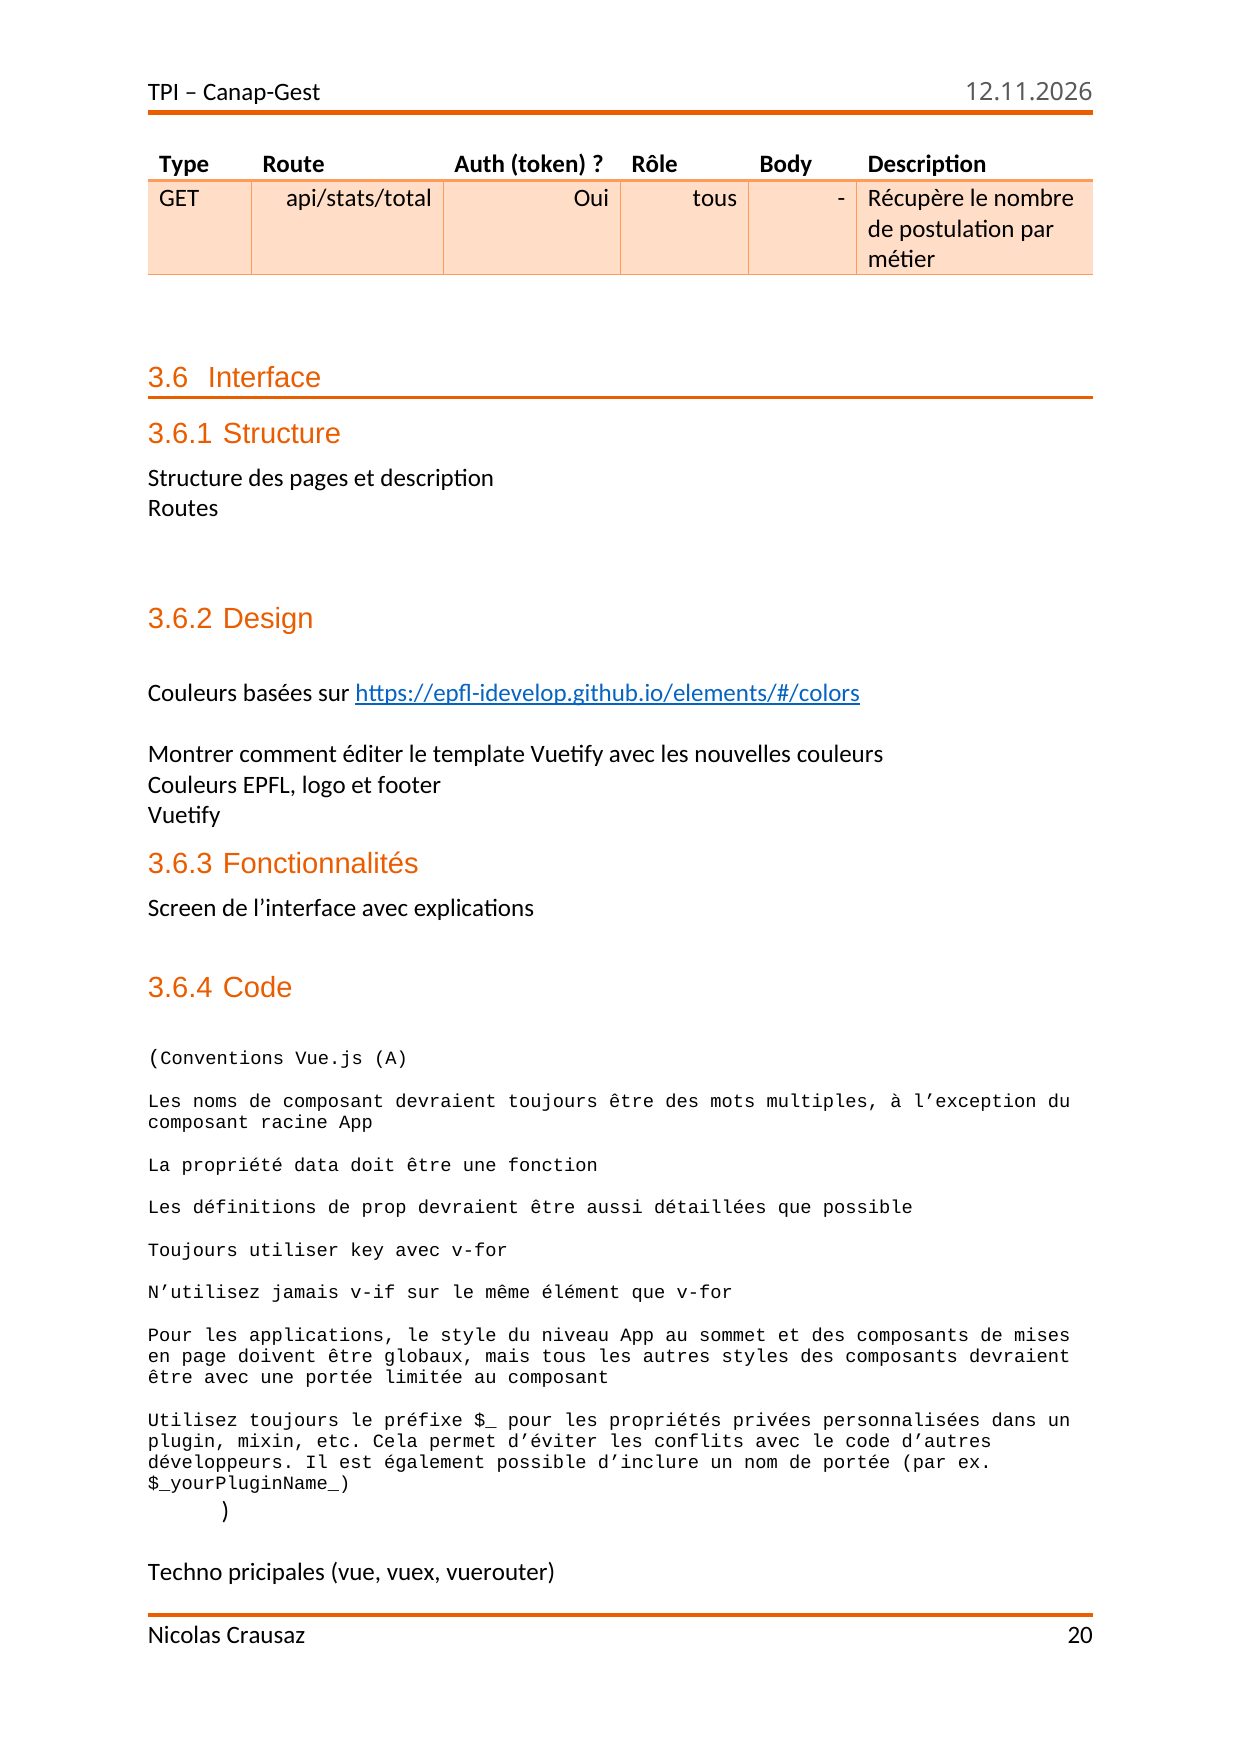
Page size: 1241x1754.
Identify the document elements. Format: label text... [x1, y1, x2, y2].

text Techno pricipales (vue, vuex, vuerouter) [148, 1556, 1093, 1587]
text Utilisez toujours le préfixe $_ pour les propriétés privées personnalisées dans un plugin, mixin, etc. Cela permet d’éviter les conflits avec le code d’autres développeurs. Il est également possible d’inclure un nom de portée (par ex. $_yourPluginName_) [148, 1410, 1093, 1495]
table_cell - [749, 182, 856, 274]
subtitle Design [148, 601, 1093, 634]
table_cell Oui [444, 182, 620, 274]
text (Conventions Vue.js (A) [148, 1047, 1093, 1070]
text Structure des pages et description [148, 462, 1093, 492]
text Screen de l’interface avec explications [148, 892, 1093, 923]
table_cell tous [621, 182, 748, 274]
text Toujours utiliser key avec v-for [148, 1240, 1093, 1262]
table_cell api/stats/total [252, 182, 443, 274]
text Routes [148, 492, 1093, 523]
subtitle Structure [148, 416, 1093, 449]
table_header Auth (token) ? [443, 149, 620, 179]
text Vuetify [148, 799, 1093, 830]
text Couleurs EPFL, logo et footer [148, 769, 1093, 799]
table_cell Récupère le nombre de postulation par métier [857, 182, 1093, 274]
text N’utilisez jamais v-if sur le même élément que v-for [148, 1283, 1093, 1304]
text ) [221, 1495, 1093, 1526]
subtitle Code [148, 970, 1093, 1004]
text Montrer comment éditer le template Vuetify avec les nouvelles couleurs [148, 738, 1093, 769]
text Pour les applications, le style du niveau App au sommet et des composants de mises en page doivent être globaux, mais tous les autres styles des composants devraient être avec une portée limitée au composant [148, 1325, 1093, 1389]
subtitle Interface [148, 360, 1093, 396]
table_header Type [148, 149, 251, 179]
table_cell GET [148, 182, 251, 274]
text Les définitions de prop devraient être aussi détaillées que possible [148, 1198, 1093, 1219]
text Couleurs basées sur https://epfl-idevelop.github.io/elements/#/colors [148, 677, 1093, 708]
text Les noms de composant devraient toujours être des mots multiples, à l’exception du composant racine App [148, 1092, 1093, 1134]
subtitle Fonctionnalités [148, 846, 1093, 880]
table_header Body [748, 149, 856, 179]
table_header Route [251, 149, 443, 179]
table_header Description [856, 149, 1093, 179]
text La propriété data doit être une fonction [148, 1155, 1093, 1177]
table_header Rôle [620, 149, 748, 179]
